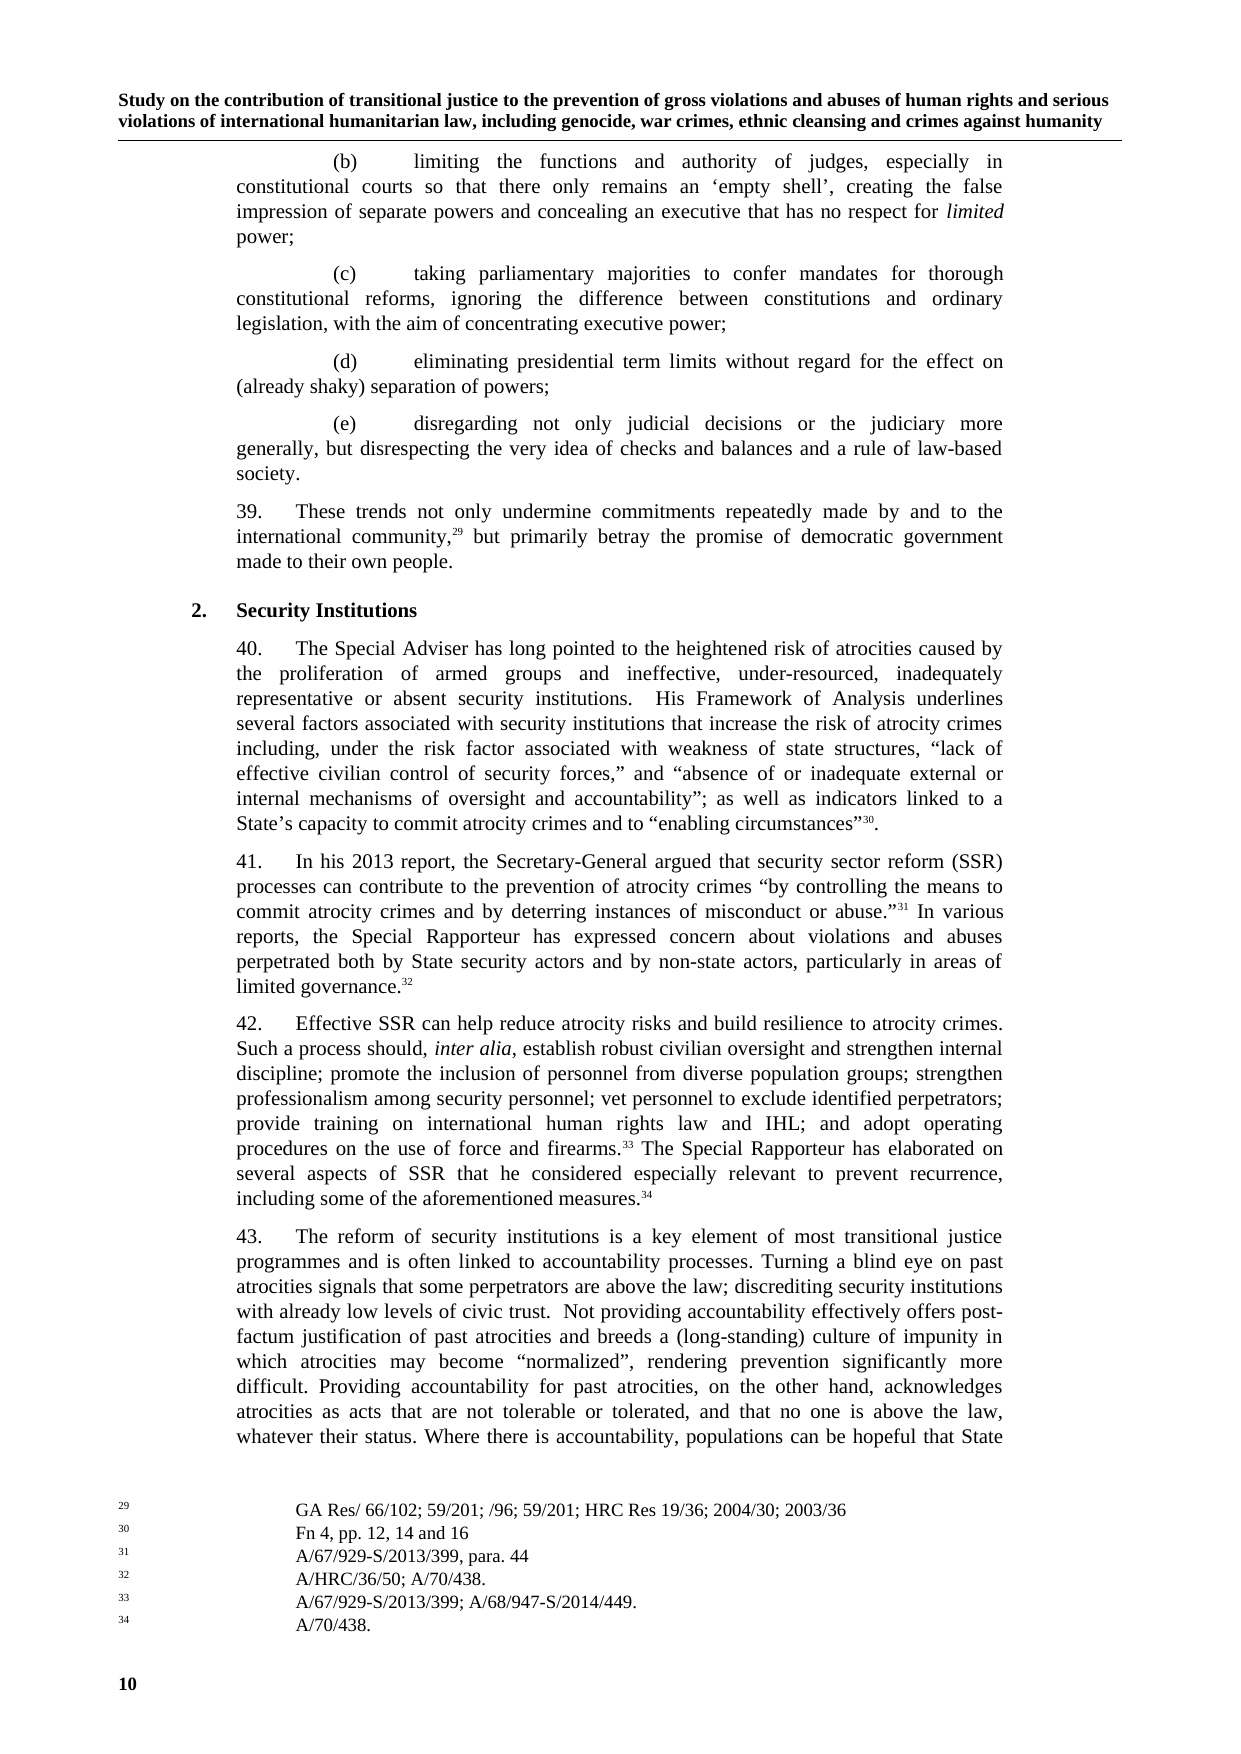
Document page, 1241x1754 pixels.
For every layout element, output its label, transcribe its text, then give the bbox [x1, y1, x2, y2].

list taking parliamentary majorities to confer mandates for thorough constitutional reforms, ignoring the difference between constitutions and ordinary legislation, with the aim of concentrating executive power; [236, 260, 1004, 335]
text 41. In his 2013 report, the Secretary-General argued that security sector reform (SSR) processes can contribute to the prevention of atrocity crimes “by controlling the means to commit atrocity crimes and by deterring instances of misconduct or abuse.” In various reports, the Special Rapporteur has expressed concern about violations and abuses perpetrated both by State security actors and by non-state actors, particularly in areas of limited governance. [236, 848, 1004, 998]
text 2. Security Institutions [118, 598, 1004, 623]
list disregarding not only judicial decisions or the judiciary more generally, but disrespecting the very idea of checks and balances and a rule of law-based society. [236, 410, 1004, 485]
list eliminating presidential term limits without regard for the effect on (already shaky) separation of powers; [236, 348, 1004, 398]
list limiting the functions and authority of judges, especially in constitutional courts so that there only remains an ‘empty shell’, creating the false impression of separate powers and concealing an executive that has no respect for limited power; [236, 148, 1004, 248]
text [236, 1223, 1004, 1448]
text 39. These trends not only undermine commitments repeatedly made by and to the international community, but primarily betray the promise of democratic government made to their own people. [236, 498, 1004, 573]
text 40. The Special Adviser has long pointed to the heightened risk of atrocities caused by the proliferation of armed groups and ineffective, under-resourced, inadequately representative or absent security institutions. His Framework of Analysis underlines several factors associated with security institutions that increase the risk of atrocity crimes including, under the risk factor associated with weakness of state structures, “lack of effective civilian control of security forces,” and “absence of or inadequate external or internal mechanisms of oversight and accountability”; as well as indicators linked to a State’s capacity to commit atrocity crimes and to “enabling circumstances”. [236, 635, 1004, 835]
text 42. Effective SSR can help reduce atrocity risks and build resilience to atrocity crimes. Such a process should, inter alia, establish robust civilian oversight and strengthen internal discipline; promote the inclusion of personnel from diverse population groups; strengthen professionalism among security personnel; vet personnel to exclude identified perpetrators; provide training on international human rights law and IHL; and adopt operating procedures on the use of force and firearms. The Special Rapporteur has elaborated on several aspects of SSR that he considered especially relevant to prevent recurrence, including some of the aforementioned measures. [236, 1010, 1004, 1210]
